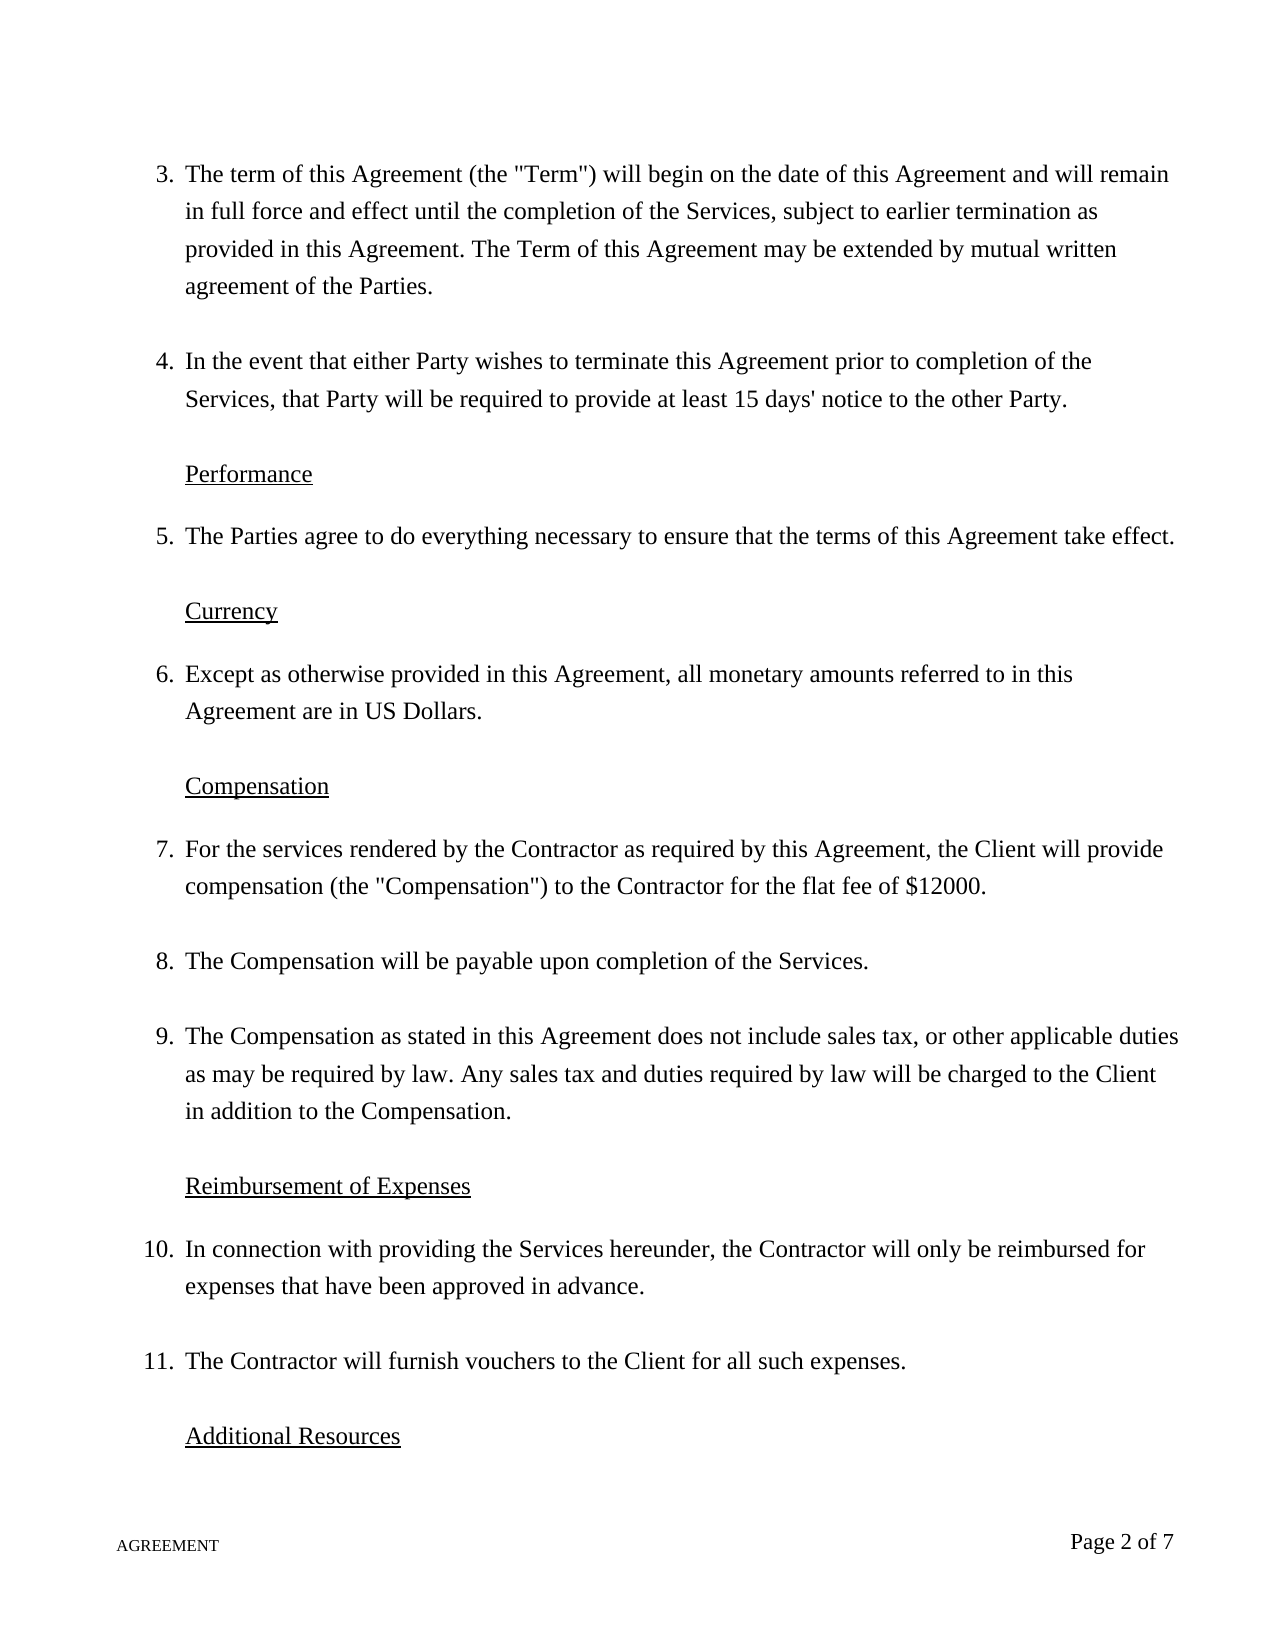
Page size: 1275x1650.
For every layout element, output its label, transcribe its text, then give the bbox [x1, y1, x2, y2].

list The Compensation will be payable upon completion of the Services. [156, 937, 1180, 975]
list Except as otherwise provided in this Agreement, all monetary amounts referred to in this Agreement are in US Dollars. [156, 650, 1180, 725]
list For the services rendered by the Contractor as required by this Agreement, the Client will provide compensation (the "Compensation") to the Contractor for the flat fee of $12000. [156, 825, 1180, 900]
list The Parties agree to do everything necessary to ensure that the terms of this Agreement take effect. [156, 512, 1180, 550]
list In the event that either Party wishes to terminate this Agreement prior to completion of the Services, that Party will be required to provide at least 15 days' notice to the other Party. [156, 337, 1180, 412]
text Currency [185, 587, 1180, 625]
text Additional Resources [185, 1412, 1180, 1450]
text Reimbursement of Expenses [185, 1162, 1180, 1200]
list The Compensation as stated in this Agreement does not include sales tax, or other applicable duties as may be required by law. Any sales tax and duties required by law will be charged to the Client in addition to the Compensation. [156, 1012, 1180, 1125]
list In connection with providing the Services hereunder, the Contractor will only be reimbursed for expenses that have been approved in advance. [143, 1225, 1180, 1300]
text Performance [185, 450, 1180, 487]
list The Contractor will furnish vouchers to the Client for all such expenses. [143, 1337, 1180, 1375]
text Compensation [185, 762, 1180, 800]
list The term of this Agreement (the "Term") will begin on the date of this Agreement and will remain in full force and effect until the completion of the Services, subject to earlier termination as provided in this Agreement. The Term of this Agreement may be extended by mutual written agreement of the Parties. [156, 150, 1180, 300]
